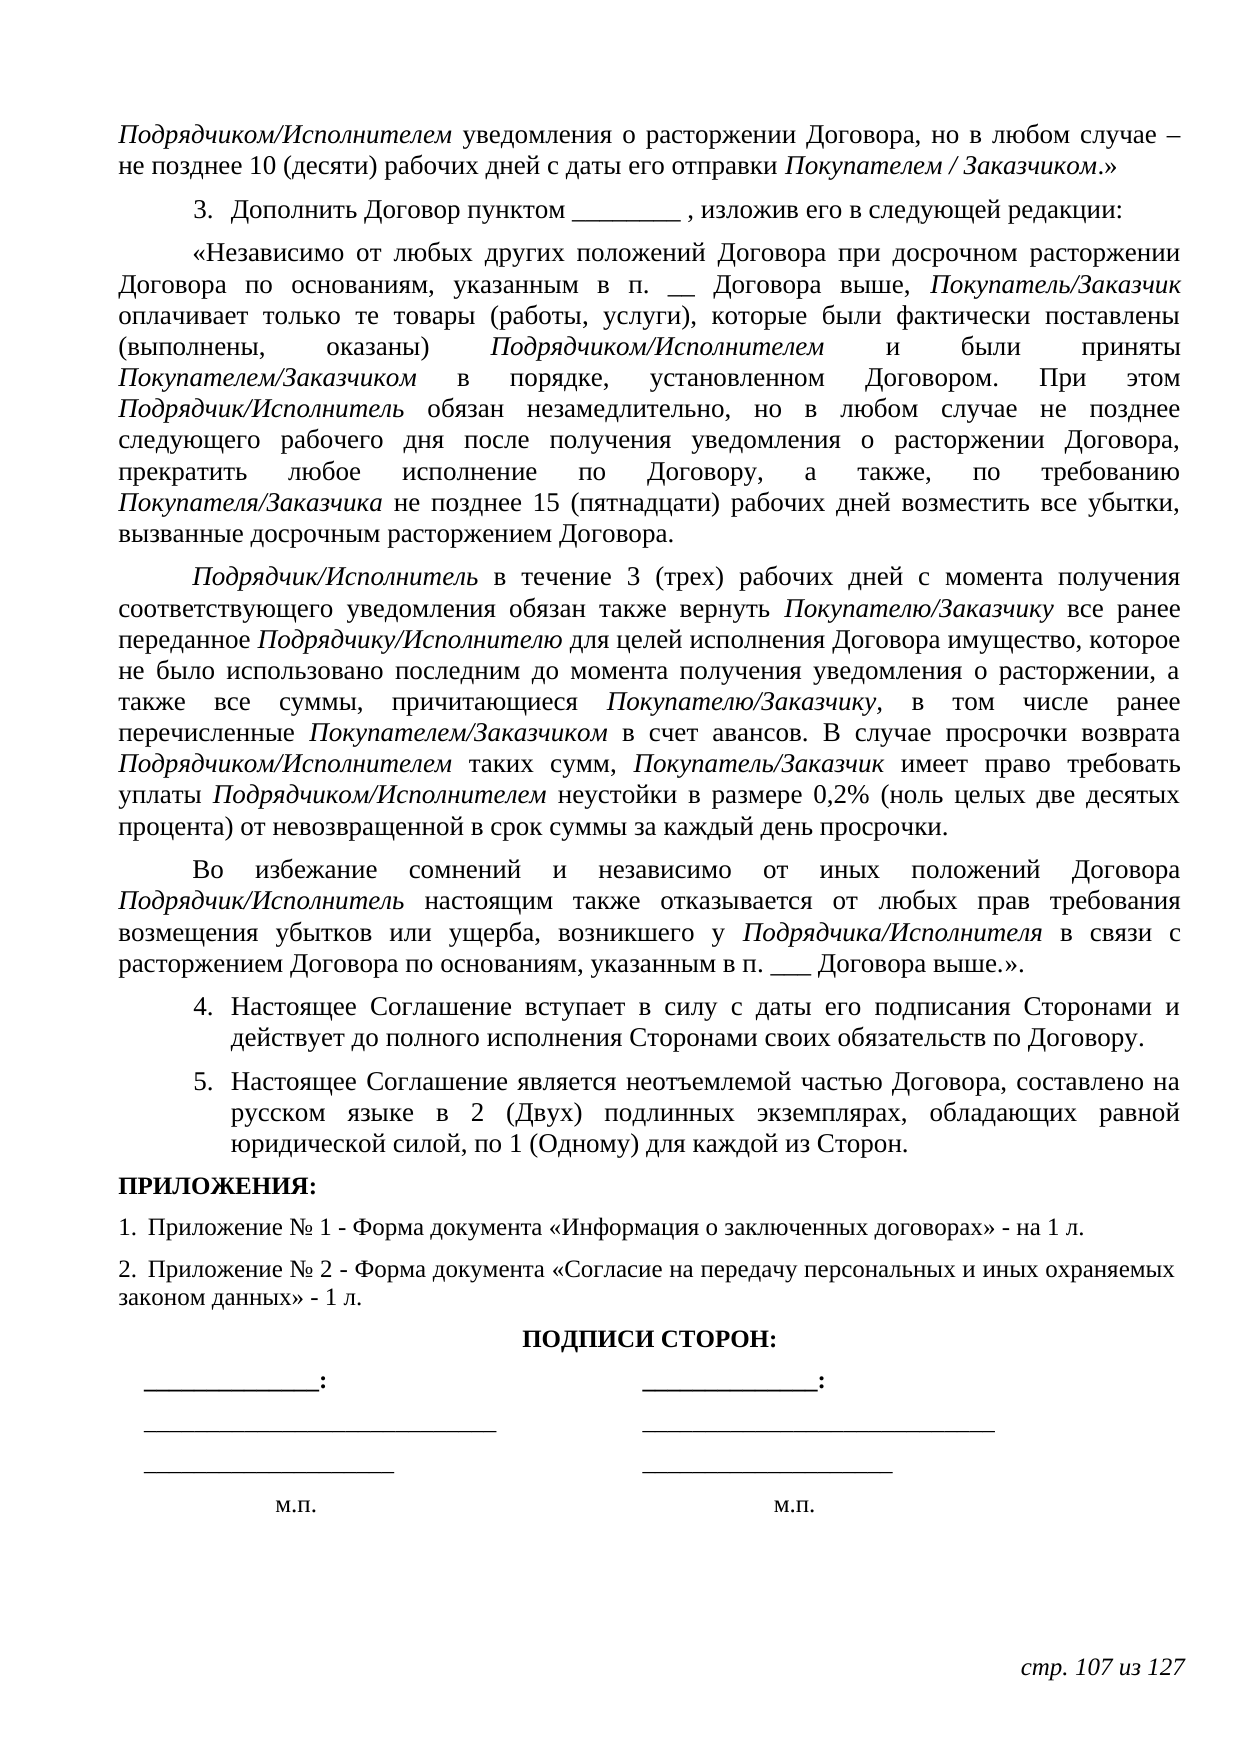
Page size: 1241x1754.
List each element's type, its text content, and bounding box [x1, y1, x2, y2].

text Во избежание сомнений и независимо от иных положений Договора Подрядчик/Исполнитель настоящим также отказывается от любых прав требования возмещения убытков или ущерба, возникшего у Подрядчика/Исполнителя в связи с расторжением Договора по основаниям, указанным в п. ___ Договора выше.». [118, 853, 1181, 978]
text ПРИЛОЖЕНИЯ: [118, 1171, 1181, 1200]
text Подрядчик/Исполнитель в течение 3 (трех) рабочих дней с момента получения соответствующего уведомления обязан также вернуть Покупателю/Заказчику все ранее переданное Подрядчику/Исполнителю для целей исполнения Договора имущество, которое не было использовано последним до момента получения уведомления о расторжении, а также все суммы, причитающиеся Покупателю/Заказчику, в том числе ранее перечисленные Покупателем/Заказчиком в счет авансов. В случае просрочки возврата Подрядчиком/Исполнителем таких сумм, Покупатель/Заказчик имеет право требовать уплаты Подрядчиком/Исполнителем неустойки в размере 0,2% (ноль целых две десятых процента) от невозвращенной в срок суммы за каждый день просрочки. [118, 561, 1181, 841]
list Дополнить Договор пунктом ________ , изложив его в следующей редакции: [193, 193, 1181, 224]
list Настоящее Соглашение является неотъемлемой частью Договора, составлено на русском языке в 2 (Двух) подлинных экземплярах, обладающих равной юридической силой, по 1 (Одному) для каждой из Сторон. [193, 1065, 1181, 1159]
title ПОДПИСИ СТОРОН: [118, 1324, 1181, 1352]
table_cell ____________________________ ____________________ м.п. [133, 1394, 631, 1517]
text «Независимо от любых других положений Договора при досрочном расторжении Договора по основаниям, указанным в п. __ Договора выше, Покупатель/Заказчик оплачивает только те товары (работы, услуги), которые были фактически поставлены (выполнены, оказаны) Подрядчиком/Исполнителем и были приняты Покупателем/Заказчиком в порядке, установленном Договором. При этом Подрядчик/Исполнитель обязан незамедлительно, но в любом случае не позднее следующего рабочего дня после получения уведомления о расторжении Договора, прекратить любое исполнение по Договору, а также, по требованию Покупателя/Заказчика не позднее 15 (пятнадцати) рабочих дней возместить все убытки, вызванные досрочным расторжением Договора. [118, 237, 1181, 548]
table_cell ____________________________ ____________________ м.п. [631, 1394, 1167, 1517]
table_header ______________: [133, 1353, 631, 1394]
list Приложение № 2 - Форма документа «Согласие на передачу персональных и иных охраняемых законом данных» - 1 л. [118, 1254, 1177, 1311]
list Приложение № 1 - Форма документа «Информация о заключенных договорах» - на 1 л. [118, 1212, 1177, 1241]
list Настоящее Соглашение вступает в силу с даты его подписания Сторонами и действует до полного исполнения Сторонами своих обязательств по Договору. [193, 990, 1181, 1053]
table_header ______________: [631, 1353, 1167, 1394]
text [118, 118, 1181, 180]
